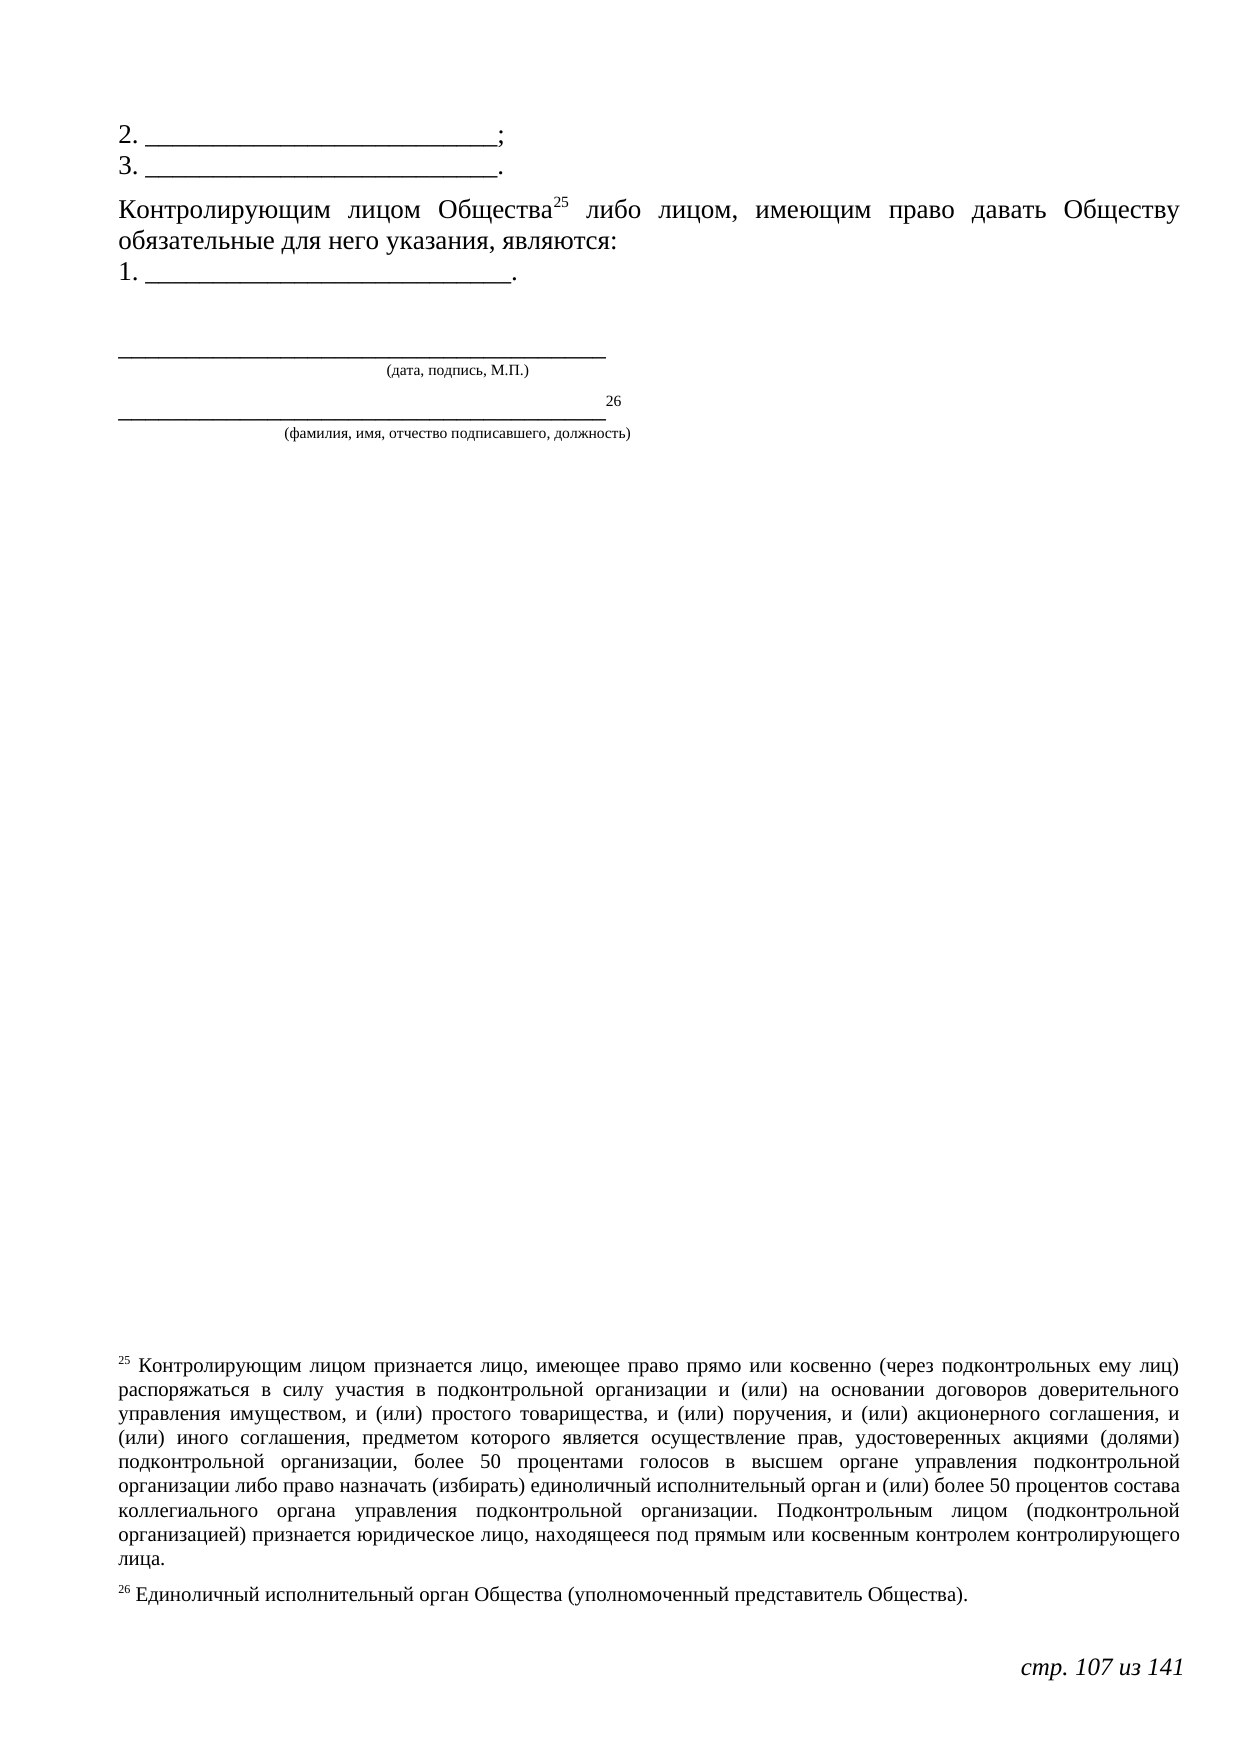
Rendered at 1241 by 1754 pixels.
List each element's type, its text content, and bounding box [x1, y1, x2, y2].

text 1. ___________________________. [118, 255, 1181, 286]
text 2. __________________________; [118, 118, 1181, 149]
text (фамилия, имя, отчество подписавшего, должность) [118, 423, 797, 454]
text 3. __________________________. [118, 149, 1181, 180]
text (дата, подпись, М.П.) [118, 361, 797, 392]
text ____________________________________ [118, 392, 1181, 423]
text ____________________________________ [118, 330, 1181, 361]
text Контролирующим лицом Общества либо лицом, имеющим право давать Обществу обязательные для него указания, являются: [118, 193, 1181, 255]
